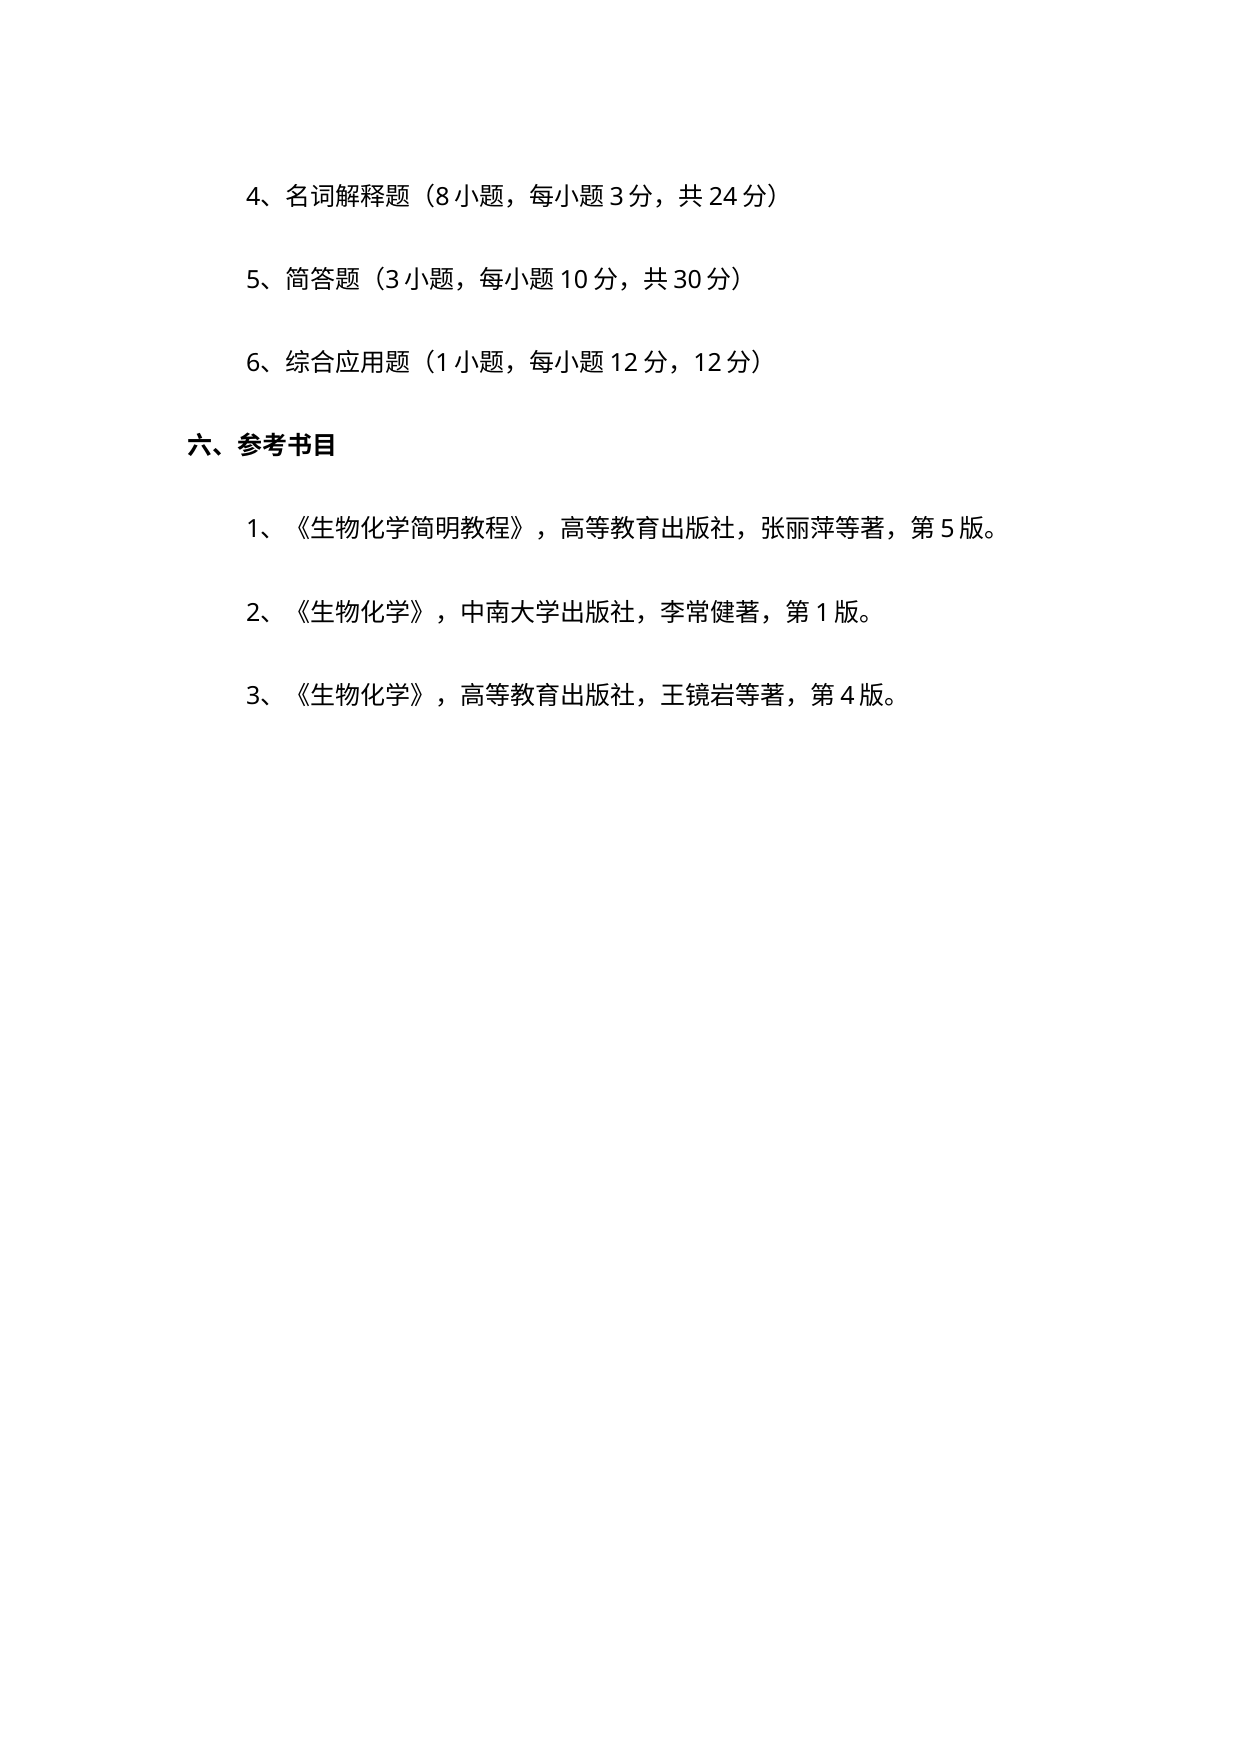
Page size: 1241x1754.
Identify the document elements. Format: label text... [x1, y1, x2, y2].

text 1、《生物化学简明教程》，高等教育出版社，张丽萍等著，第5版。 [187, 494, 1053, 559]
text 4、名词解释题（8小题，每小题3分，共24分） [187, 162, 1053, 227]
text 5、简答题（3小题，每小题10分，共30分） [187, 245, 1053, 310]
text 2、《生物化学》，中南大学出版社，李常健著，第1版。 [187, 578, 1053, 643]
text 六、参考书目 [187, 411, 1053, 476]
text 6、综合应用题（1小题，每小题12分，12分） [187, 328, 1053, 393]
text 3、《生物化学》，高等教育出版社，王镜岩等著，第4版。 [187, 661, 1053, 726]
